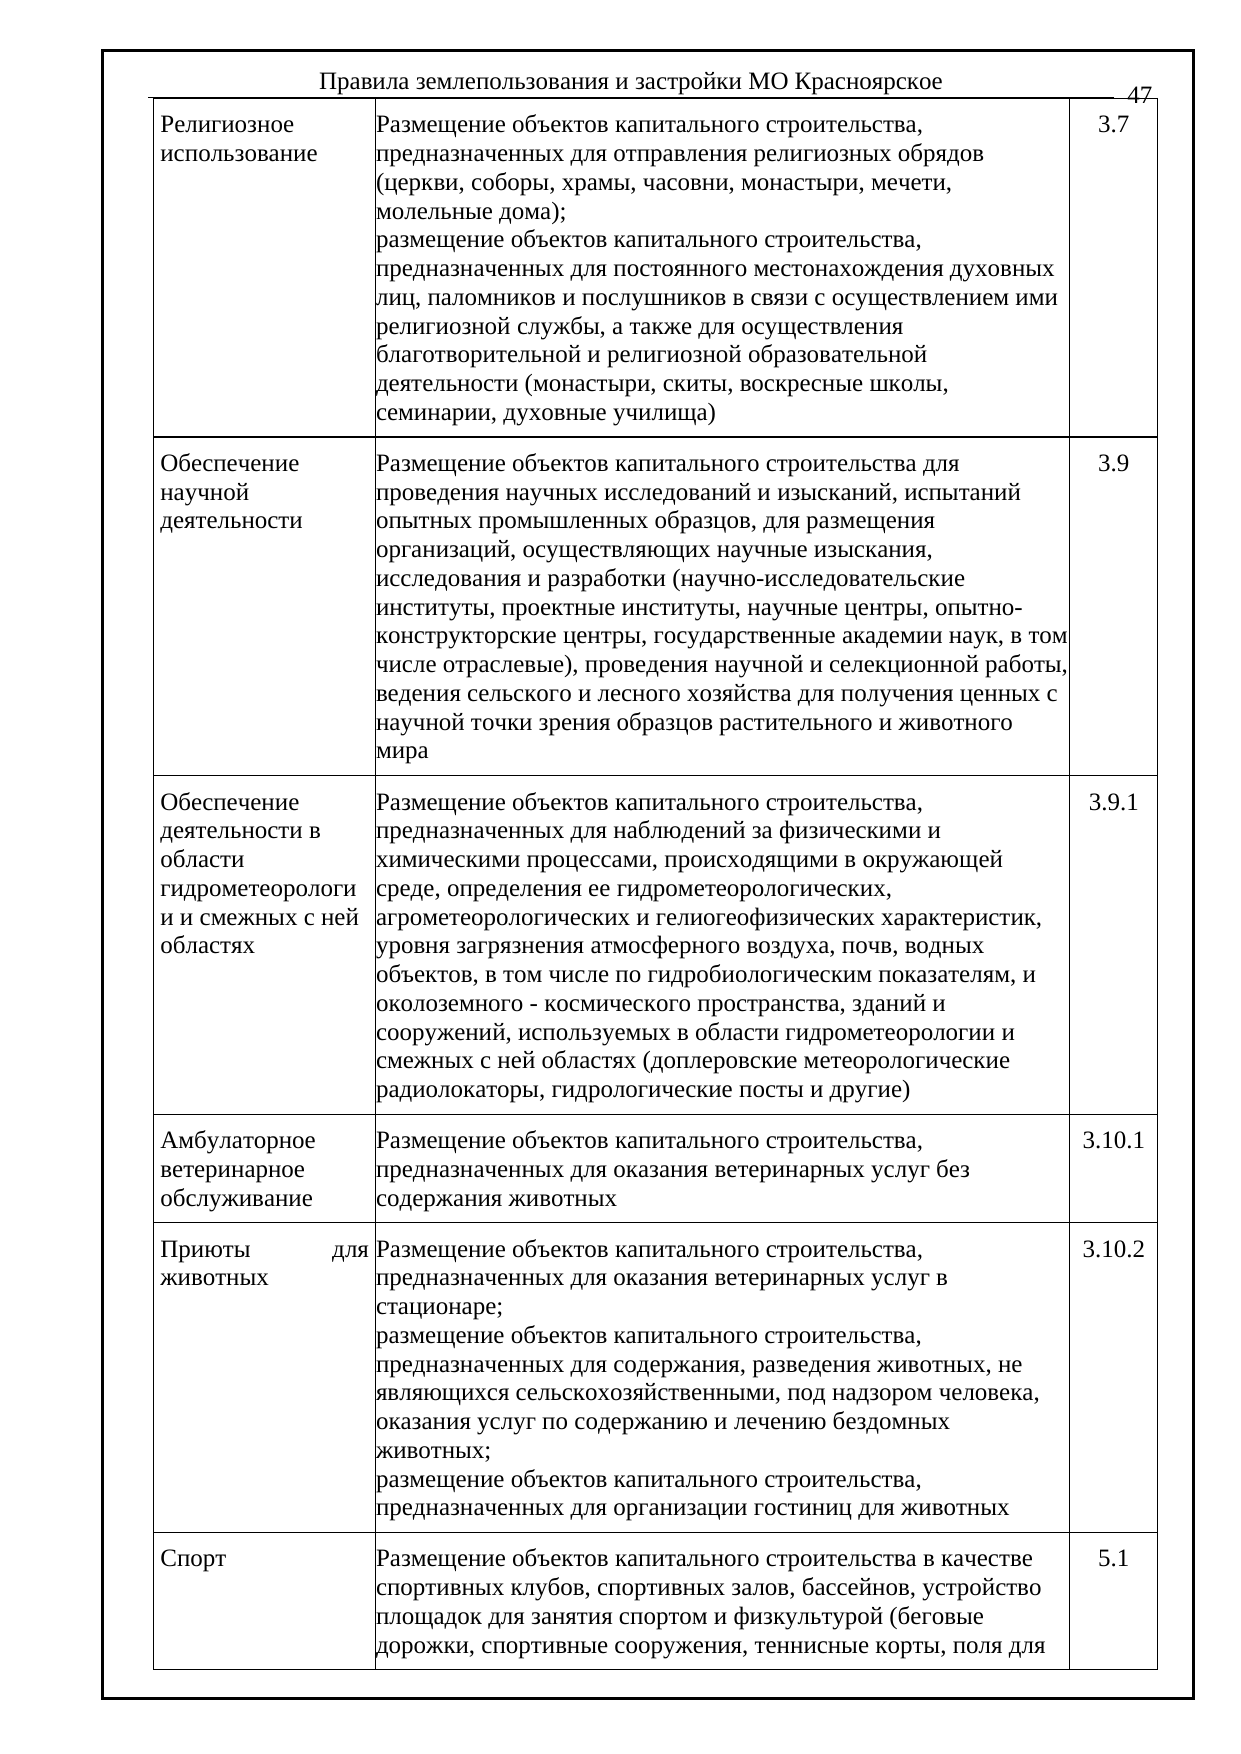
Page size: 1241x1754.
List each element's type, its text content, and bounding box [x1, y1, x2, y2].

table_cell Размещение объектов капитального строительства, предназначенных для отправления религиозных обрядов (церкви, соборы, храмы, часовни, монастыри, мечети, молельные дома); размещение объектов капитального строительства, предназначенных для постоянного местонахождения духовных лиц, паломников и послушников в связи с осуществлением ими религиозной службы, а также для осуществления благотворительной и религиозной образовательной деятельности (монастыри, скиты, воскресные школы, семинарии, духовные училища) [376, 99, 1069, 436]
table_cell 3.10.2 [1070, 1223, 1157, 1532]
table_cell Размещение объектов капитального строительства, предназначенных для наблюдений за физическими и химическими процессами, происходящими в окружающей среде, определения ее гидрометеорологических, агрометеорологических и гелиогеофизических характеристик, уровня загрязнения атмосферного воздуха, почв, водных объектов, в том числе по гидробиологическим показателям, и околоземного - космического пространства, зданий и сооружений, используемых в области гидрометеорологии и смежных с ней областях (доплеровские метеорологические радиолокаторы, гидрологические посты и другие) [376, 776, 1069, 1113]
table_cell 3.10.1 [1070, 1115, 1157, 1222]
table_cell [376, 1533, 1069, 1669]
table_cell Амбулаторное ветеринарное обслуживание [154, 1115, 375, 1222]
table_cell Размещение объектов капитального строительства, предназначенных для оказания ветеринарных услуг в стационаре; размещение объектов капитального строительства, предназначенных для содержания, разведения животных, не являющихся сельскохозяйственными, под надзором человека, оказания услуг по содержанию и лечению бездомных животных; размещение объектов капитального строительства, предназначенных для организации гостиниц для животных [376, 1223, 1069, 1532]
table_cell Спорт [154, 1533, 375, 1669]
table_cell Размещение объектов капитального строительства для проведения научных исследований и изысканий, испытаний опытных промышленных образцов, для размещения организаций, осуществляющих научные изыскания, исследования и разработки (научно-исследовательские институты, проектные институты, научные центры, опытно-конструкторские центры, государственные академии наук, в том числе отраслевые), проведения научной и селекционной работы, ведения сельского и лесного хозяйства для получения ценных с научной точки зрения образцов растительного и животного мира [376, 438, 1069, 775]
table_cell 3.9.1 [1070, 776, 1157, 1113]
table_cell 3.7 [1070, 99, 1157, 436]
table_cell Обеспечение научной деятельности [154, 438, 375, 775]
table_cell Обеспечение деятельности в области гидрометеорологии и смежных с ней областях [154, 776, 375, 1113]
table_cell Приюты для животных [154, 1223, 375, 1532]
table_cell Размещение объектов капитального строительства, предназначенных для оказания ветеринарных услуг без содержания животных [376, 1115, 1069, 1222]
table_cell 5.1 [1070, 1533, 1157, 1669]
table_cell Религиозное использование [154, 99, 375, 436]
table_cell 3.9 [1070, 438, 1157, 775]
